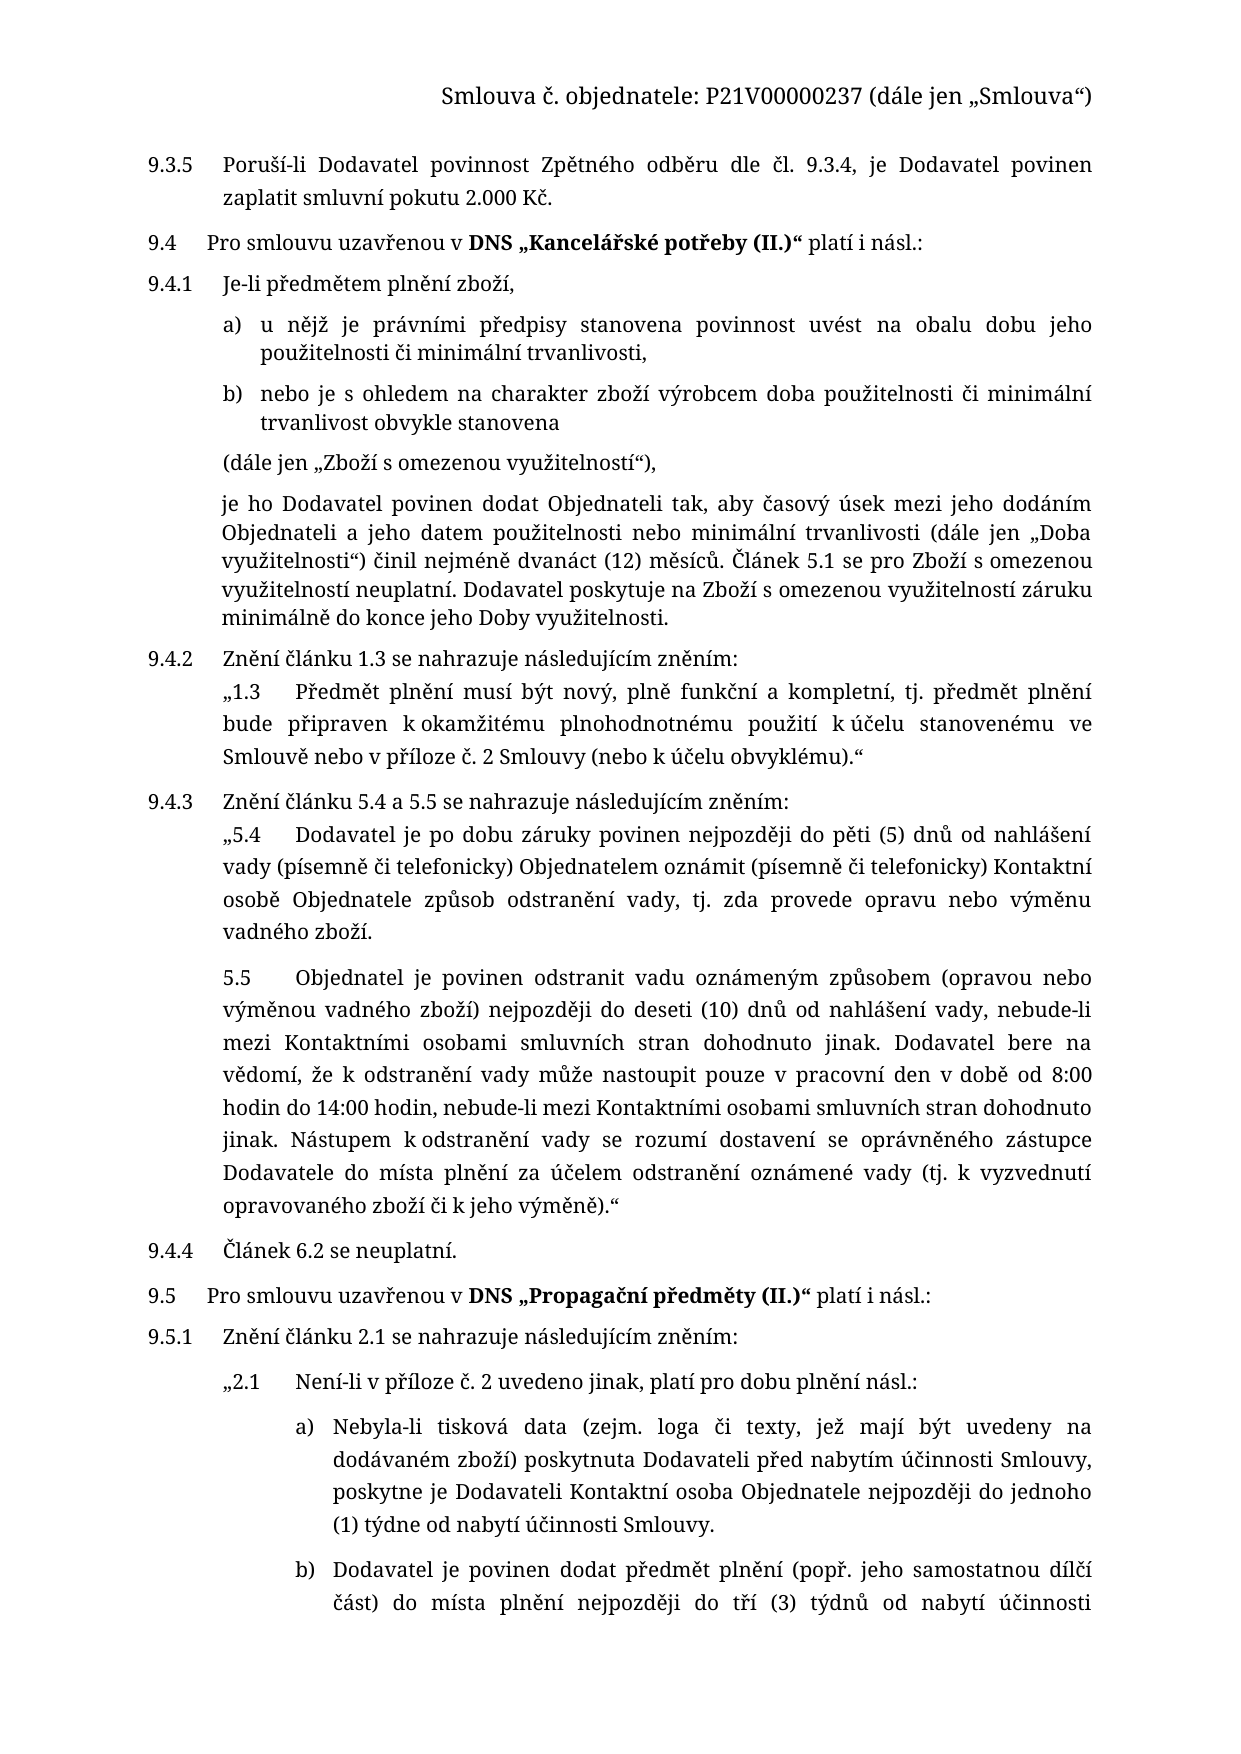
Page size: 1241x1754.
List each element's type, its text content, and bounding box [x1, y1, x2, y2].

list u nějž je právními předpisy stanovena povinnost uvést na obalu dobu jeho použitelnosti či minimální trvanlivosti, [223, 310, 1093, 367]
list Článek 6.2 se neuplatní. [148, 1236, 1093, 1264]
list Znění článku 1.3 se nahrazuje následujícím zněním: [148, 644, 1093, 673]
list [295, 1555, 1093, 1616]
list Je-li předmětem plnění zboží, [148, 269, 1093, 297]
list Znění článku 5.4 a 5.5 se nahrazuje následujícím zněním: [148, 787, 1093, 816]
text (dále jen „Zboží s omezenou využitelností“), [223, 448, 1093, 477]
list „1.3 Předmět plnění musí být nový, plně funkční a kompletní, tj. předmět plnění bude připraven k okamžitému plnohodnotnému použití k účelu stanovenému ve Smlouvě nebo v příloze č. 2 Smlouvy (nebo k účelu obvyklému).“ [223, 677, 1093, 770]
text je ho Dodavatel povinen dodat Objednateli tak, aby časový úsek mezi jeho dodáním Objednateli a jeho datem použitelnosti nebo minimální trvanlivosti (dále jen „Doba využitelnosti“) činil nejméně dvanáct (12) měsíců. Článek 5.1 se pro Zboží s omezenou využitelností neuplatní. Dodavatel poskytuje na Zboží s omezenou využitelností záruku minimálně do konce jeho Doby využitelnosti. [221, 489, 1093, 632]
list „5.4 Dodavatel je po dobu záruky povinen nejpozději do pěti (5) dnů od nahlášení vady (písemně či telefonicky) Objednatelem oznámit (písemně či telefonicky) Kontaktní osobě Objednatele způsob odstranění vady, tj. zda provede opravu nebo výměnu vadného zboží. [223, 820, 1093, 946]
list Pro smlouvu uzavřenou v DNS „Propagační předměty (II.)“ platí i násl.: [148, 1281, 1093, 1309]
list 5.5 Objednatel je povinen odstranit vadu oznámeným způsobem (opravou nebo výměnou vadného zboží) nejpozději do deseti (10) dnů od nahlášení vady, nebude-li mezi Kontaktními osobami smluvních stran dohodnuto jinak. Dodavatel bere na vědomí, že k odstranění vady může nastoupit pouze v pracovní den v době od 8:00 hodin do 14:00 hodin, nebude-li mezi Kontaktními osobami smluvních stran dohodnuto jinak. Nástupem k odstranění vady se rozumí dostavení se oprávněného zástupce Dodavatele do místa plnění za účelem odstranění oznámené vady (tj. k vyzvednutí opravovaného zboží či k jeho výměně).“ [223, 963, 1093, 1219]
list Poruší-li Dodavatel povinnost Zpětného odběru dle čl. 9.3.4, je Dodavatel povinen zaplatit smluvní pokutu 2.000 Kč. [148, 150, 1093, 211]
list Znění článku 2.1 se nahrazuje následujícím zněním: [148, 1322, 1093, 1350]
list Pro smlouvu uzavřenou v DNS „Kancelářské potřeby (II.)“ platí i násl.: [148, 228, 1093, 256]
list nebo je s ohledem na charakter zboží výrobcem doba použitelnosti či minimální trvanlivost obvykle stanovena [223, 379, 1093, 436]
list Nebyla-li tisková data (zejm. loga či texty, jež mají být uvedeny na dodávaném zboží) poskytnuta Dodavateli před nabytím účinnosti Smlouvy, poskytne je Dodavateli Kontaktní osoba Objednatele nejpozději do jednoho (1) týdne od nabytí účinnosti Smlouvy. [295, 1412, 1093, 1538]
list „2.1 Není-li v příloze č. 2 uvedeno jinak, platí pro dobu plnění násl.: [223, 1367, 1093, 1396]
